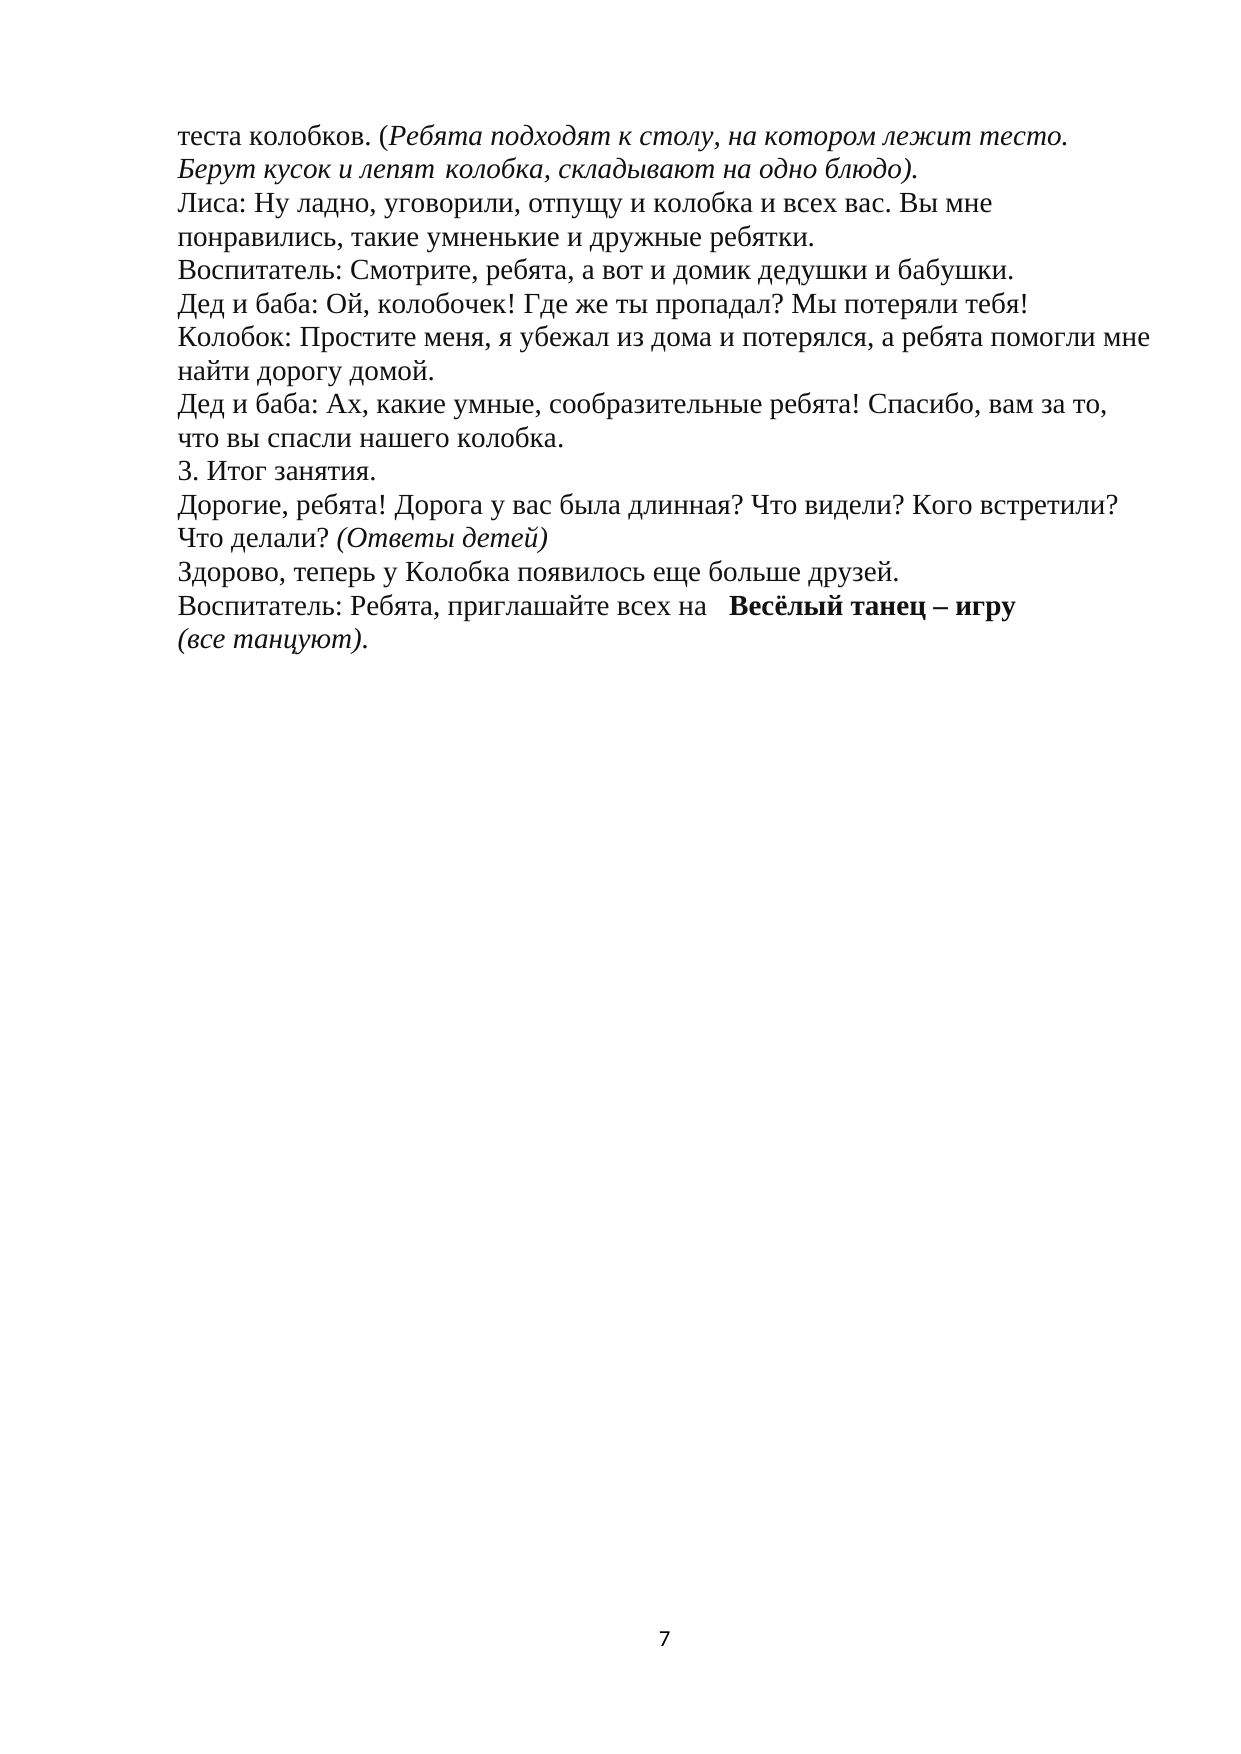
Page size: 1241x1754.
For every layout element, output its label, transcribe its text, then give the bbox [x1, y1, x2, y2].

text Лиса: Ну ладно, уговорили, отпущу и колобка и всех вас. Вы мне понравились, такие умненькие и дружные ребятки. Воспитатель: Смотрите, ребята, а вот и домик дедушки и бабушки. [177, 185, 1152, 286]
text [177, 118, 1152, 185]
text Здорово, теперь у Колобка появилось еще больше друзей. Воспитатель: Ребята, приглашайте всех на Весёлый танец – игру (все танцуют). [177, 554, 1152, 655]
text Дед и баба: Ой, колобочек! Где же ты пропадал? Мы потеряли тебя! [177, 286, 1152, 319]
text Дед и баба: Ах, какие умные, сообразительные ребята! Спасибо, вам за то, что вы спасли нашего колобка. [177, 386, 1152, 453]
text 3. Итог занятия. Дорогие, ребята! Дорога у вас была длинная? Что видели? Кого встретили? Что делали? (Ответы детей) [177, 453, 1152, 554]
text Колобок: Простите меня, я убежал из дома и потерялся, а ребята помогли мне найти дорогу домой. [177, 319, 1152, 386]
